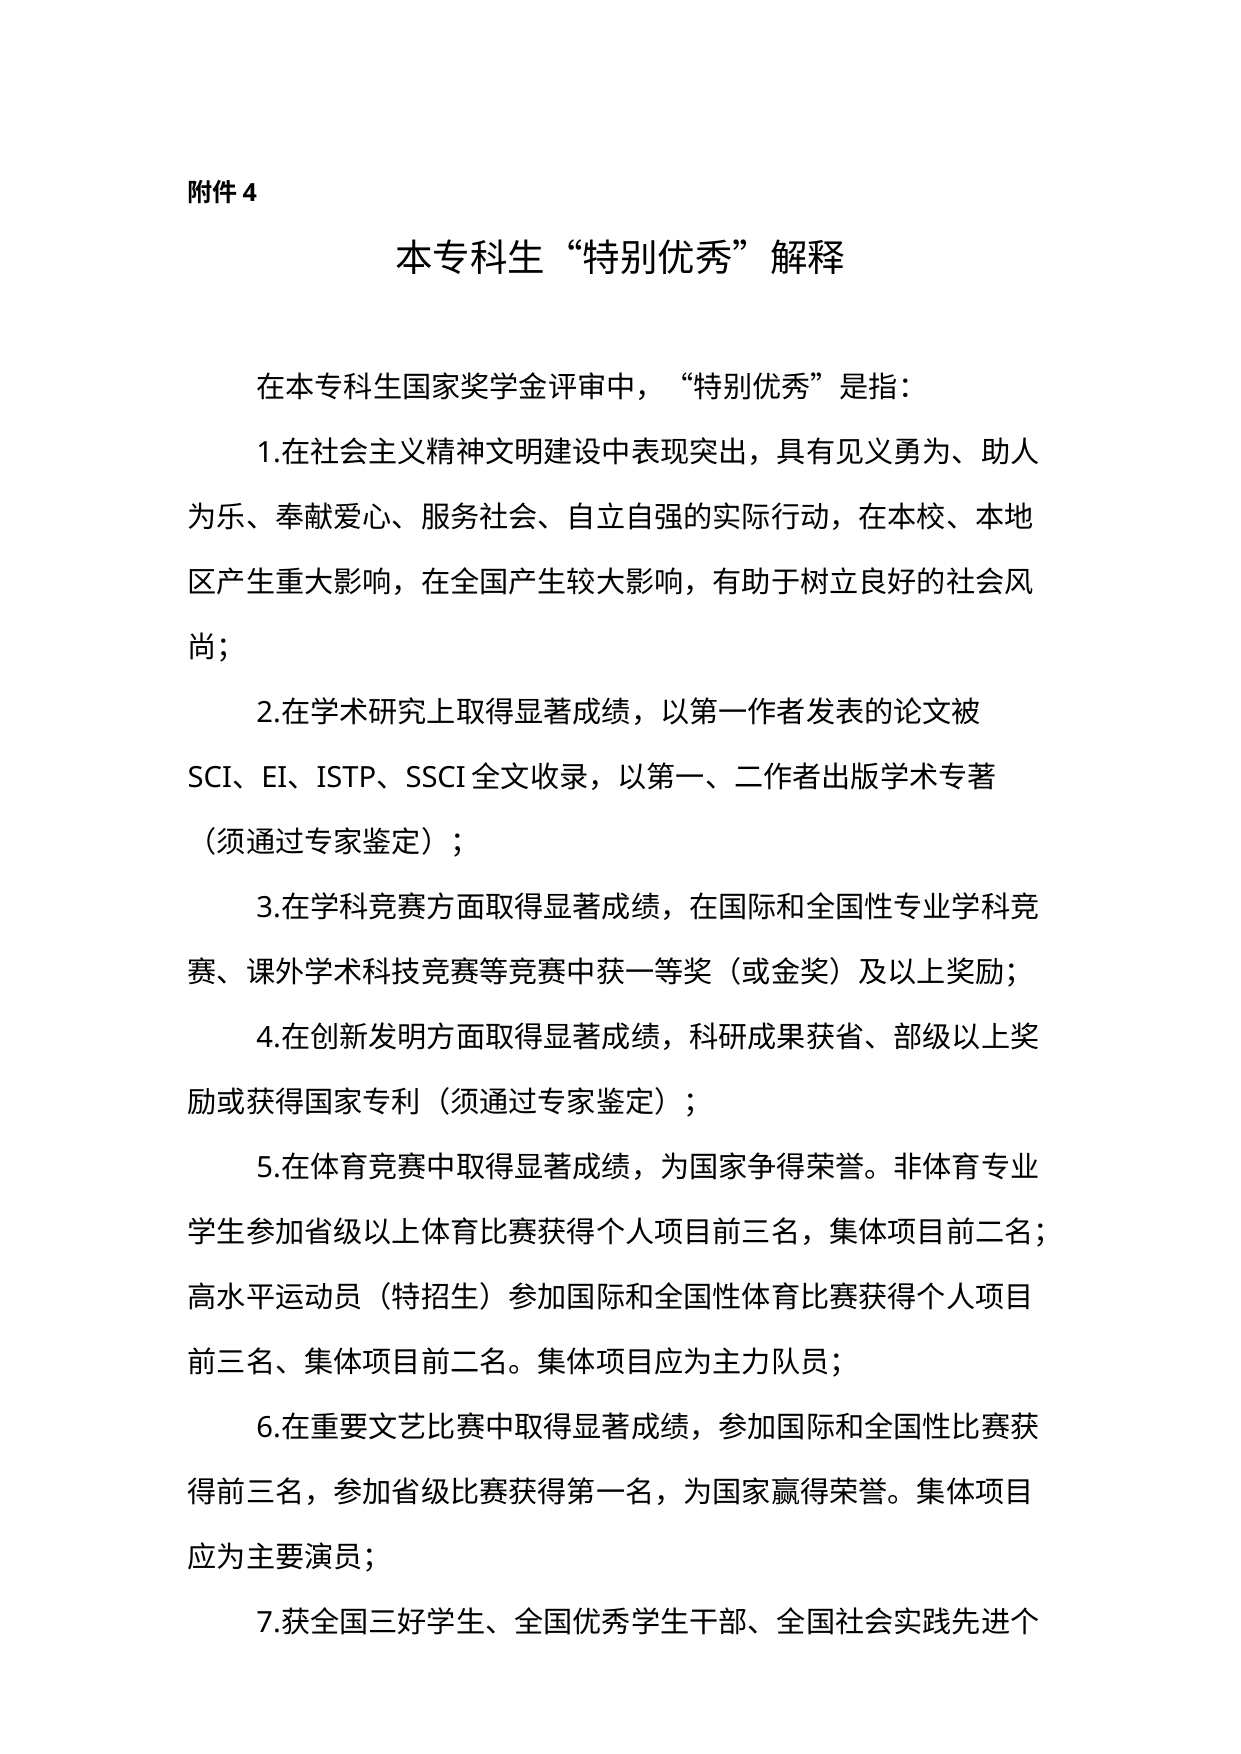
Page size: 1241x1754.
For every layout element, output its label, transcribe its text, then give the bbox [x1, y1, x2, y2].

text 在本专科生国家奖学金评审中，“特别优秀”是指： [187, 353, 1053, 418]
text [187, 1588, 1053, 1653]
text 附件4 [187, 158, 1053, 223]
text 2.在学术研究上取得显著成绩，以第一作者发表的论文被SCI、EI、ISTP、SSCI全文收录，以第一、二作者出版学术专著（须通过专家鉴定）； [187, 678, 1053, 873]
text 5.在体育竞赛中取得显著成绩，为国家争得荣誉。非体育专业学生参加省级以上体育比赛获得个人项目前三名，集体项目前二名；高水平运动员（特招生）参加国际和全国性体育比赛获得个人项目前三名、集体项目前二名。集体项目应为主力队员； [187, 1133, 1053, 1393]
text 本专科生“特别优秀”解释 [187, 223, 1053, 288]
text 4.在创新发明方面取得显著成绩，科研成果获省、部级以上奖励或获得国家专利（须通过专家鉴定）； [187, 1003, 1053, 1133]
text 3.在学科竞赛方面取得显著成绩，在国际和全国性专业学科竞赛、课外学术科技竞赛等竞赛中获一等奖（或金奖）及以上奖励； [187, 873, 1053, 1003]
text 1.在社会主义精神文明建设中表现突出，具有见义勇为、助人为乐、奉献爱心、服务社会、自立自强的实际行动，在本校、本地区产生重大影响，在全国产生较大影响，有助于树立良好的社会风尚； [187, 418, 1053, 678]
text 6.在重要文艺比赛中取得显著成绩，参加国际和全国性比赛获得前三名，参加省级比赛获得第一名，为国家赢得荣誉。集体项目应为主要演员； [187, 1393, 1053, 1588]
